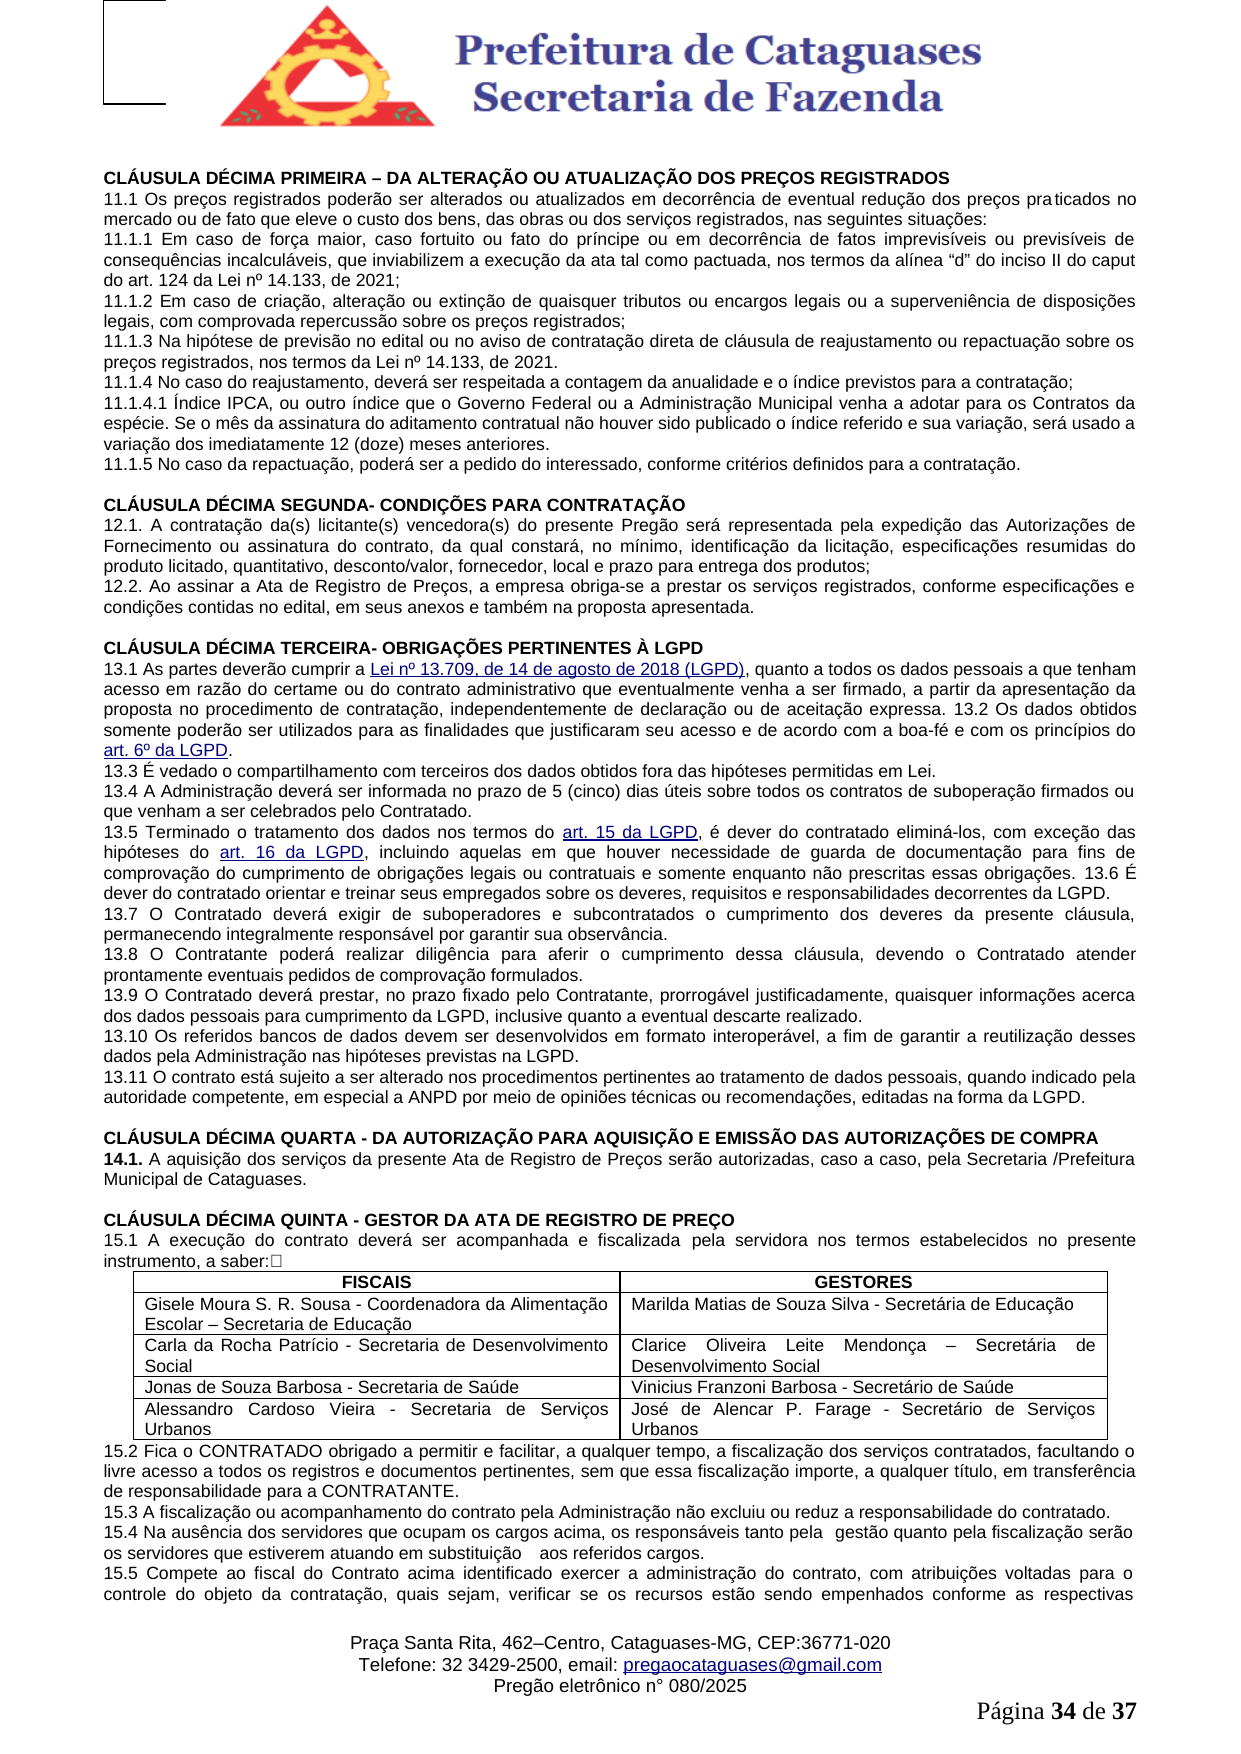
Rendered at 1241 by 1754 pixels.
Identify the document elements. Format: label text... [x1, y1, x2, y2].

list 13.9 O Contratado deverá prestar, no prazo fixado pelo Contratante, prorrogável justificadamente, quaisquer informações acerca dos dados pessoais para cumprimento da LGPD, inclusive quanto a eventual descarte realizado. [103, 985, 1137, 1026]
text 15.1 A execução do contrato deverá ser acompanhada e fiscalizada pela servidora nos termos estabelecidos no presente instrumento, a saber: [103, 1230, 1137, 1271]
table_cell José de Alencar P. Farage - Secretário de Serviços Urbanos [621, 1399, 1107, 1439]
list 11.1.4 No caso do reajustamento, deverá ser respeitada a contagem da anualidade e o índice previstos para a contratação; [103, 372, 1137, 392]
list 13.10 Os referidos bancos de dados devem ser desenvolvidos em formato interoperável, a fim de garantir a reutilização desses dados pela Administração nas hipóteses previstas na LGPD. [103, 1026, 1137, 1067]
list 11.1.2 Em caso de criação, alteração ou extinção de quaisquer tributos ou encargos legais ou a superveniência de disposições legais, com comprovada repercussão sobre os preços registrados; [103, 290, 1137, 331]
list 13.7 O Contratado deverá exigir de suboperadores e subcontratados o cumprimento dos deveres da presente cláusula, permanecendo integralmente responsável por garantir sua observância. [103, 903, 1137, 944]
list 13.8 O Contratante poderá realizar diligência para aferir o cumprimento dessa cláusula, devendo o Contratado atender prontamente eventuais pedidos de comprovação formulados. [103, 944, 1137, 985]
text 12.2. Ao assinar a Ata de Registro de Preços, a empresa obriga-se a prestar os serviços registrados, conforme especificações e condições contidas no edital, em seus anexos e também na proposta apresentada. [103, 576, 1137, 617]
table_cell Marilda Matias de Souza Silva - Secretária de Educação [621, 1293, 1107, 1334]
text 15.2 Fica o CONTRATADO obrigado a permitir e facilitar, a qualquer tempo, a fiscalização dos serviços contratados, facultando o livre acesso a todos os registros e documentos pertinentes, sem que essa fiscalização importe, a qualquer título, em transferência de responsabilidade para a CONTRATANTE. [103, 1440, 1137, 1502]
text CLÁUSULA DÉCIMA QUARTA - DA AUTORIZAÇÃO PARA AQUISIÇÃO E EMISSÃO DAS AUTORIZAÇÕES DE COMPRA [103, 1128, 1137, 1148]
list 13.11 O contrato está sujeito a ser alterado nos procedimentos pertinentes ao tratamento de dados pessoais, quando indicado pela autoridade competente, em especial a ANPD por meio de opiniões técnicas ou recomendações, editadas na forma da LGPD. [103, 1067, 1137, 1107]
text 15.3 A fiscalização ou acompanhamento do contrato pela Administração não excluiu ou reduz a responsabilidade do contratado. [103, 1502, 1137, 1522]
table_cell Clarice Oliveira Leite Mendonça – Secretária de Desenvolvimento Social [621, 1335, 1107, 1376]
list 11.1.5 No caso da repactuação, poderá ser a pedido do interessado, conforme critérios definidos para a contratação. [103, 454, 1137, 474]
table_header GESTORES [621, 1272, 1107, 1292]
text 14.1. A aquisição dos serviços da presente Ata de Registro de Preços serão autorizadas, caso a caso, pela Secretaria /Prefeitura Municipal de Cataguases. [103, 1148, 1137, 1189]
list 11.1.1 Em caso de força maior, caso fortuito ou fato do príncipe ou em decorrência de fatos imprevisíveis ou previsíveis de consequências incalculáveis, que inviabilizem a execução da ata tal como pactuada, nos termos da alínea “d” do inciso II do caput do art. 124 da Lei nº 14.133, de 2021; [103, 229, 1137, 290]
table_cell Gisele Moura S. R. Sousa - Coordenadora da Alimentação Escolar – Secretaria de Educação [134, 1293, 619, 1334]
list 15.4 Na ausência dos servidores que ocupam os cargos acima, os responsáveis tanto pela gestão quanto pela fiscalização serão os servidores que estiverem atuando em substituição aos referidos cargos. [103, 1522, 1133, 1563]
text CLÁUSULA DÉCIMA SEGUNDA- CONDIÇÕES PARA CONTRATAÇÃO [103, 494, 1137, 515]
table_cell Vinicius Franzoni Barbosa - Secretário de Saúde [621, 1377, 1107, 1397]
text CLÁUSULA DÉCIMA PRIMEIRA – DA ALTERAÇÃO OU ATUALIZAÇÃO DOS PREÇOS REGISTRADOS [103, 168, 1137, 188]
text 12.1. A contratação da(s) licitante(s) vencedora(s) do presente Pregão será representada pela expedição das Autorizações de Fornecimento ou assinatura do contrato, da qual constará, no mínimo, identificação da licitação, especificações resumidas do produto licitado, quantitativo, desconto/valor, fornecedor, local e prazo para entrega dos produtos; [103, 515, 1137, 576]
list 13.5 Terminado o tratamento dos dados nos termos do art. 15 da LGPD, é dever do contratado eliminá-los, com exceção das hipóteses do art. 16 da LGPD, incluindo aquelas em que houver necessidade de guarda de documentação para fins de comprovação do cumprimento de obrigações legais ou contratuais e somente enquanto não prescritas essas obrigações. 13.6 É dever do contratado orientar e treinar seus empregados sobre os deveres, requisitos e responsabilidades decorrentes da LGPD. [103, 822, 1137, 903]
list 13.4 A Administração deverá ser informada no prazo de 5 (cinco) dias úteis sobre todos os contratos de suboperação firmados ou que venham a ser celebrados pelo Contratado. [103, 781, 1137, 822]
table_cell Jonas de Souza Barbosa - Secretaria de Saúde [134, 1377, 619, 1397]
list CLÁUSULA DÉCIMA TERCEIRA- OBRIGAÇÕES PERTINENTES À LGPD [103, 638, 1137, 658]
text 11.1.4.1 Índice IPCA, ou outro índice que o Governo Federal ou a Administração Municipal venha a adotar para os Contratos da espécie. Se o mês da assinatura do aditamento contratual não houver sido publicado o índice referido e sua variação, será usado a variação dos imediatamente 12 (doze) meses anteriores. [103, 392, 1137, 454]
list 13.3 É vedado o compartilhamento com terceiros dos dados obtidos fora das hipóteses permitidas em Lei. [103, 760, 1137, 781]
list 13.1 As partes deverão cumprir a Lei nº 13.709, de 14 de agosto de 2018 (LGPD), quanto a todos os dados pessoais a que tenham acesso em razão do certame ou do contrato administrativo que eventualmente venha a ser firmado, a partir da apresentação da proposta no procedimento de contratação, independentemente de declaração ou de aceitação expressa. 13.2 Os dados obtidos somente poderão ser utilizados para as finalidades que justificaram seu acesso e de acordo com a boa-fé e com os princípios do art. 6º da LGPD. [103, 658, 1137, 760]
table_cell Carla da Rocha Patrício - Secretaria de Desenvolvimento Social [134, 1335, 619, 1376]
list 11.1.3 Na hipótese de previsão no edital ou no aviso de contratação direta de cláusula de reajustamento ou repactuação sobre os preços registrados, nos termos da Lei nº 14.133, de 2021. [103, 331, 1137, 372]
picture [165, 0, 1075, 148]
table_header FISCAIS [134, 1272, 619, 1292]
list 11.1 Os preços registrados poderão ser alterados ou atualizados em decorrência de eventual redução dos preços praticados no mercado ou de fato que eleve o custo dos bens, das obras ou dos serviços registrados, nas seguintes situações: [103, 188, 1137, 229]
table_cell Alessandro Cardoso Vieira - Secretaria de Serviços Urbanos [134, 1399, 619, 1439]
text CLÁUSULA DÉCIMA QUINTA - GESTOR DA ATA DE REGISTRO DE PREÇO [103, 1209, 1137, 1230]
